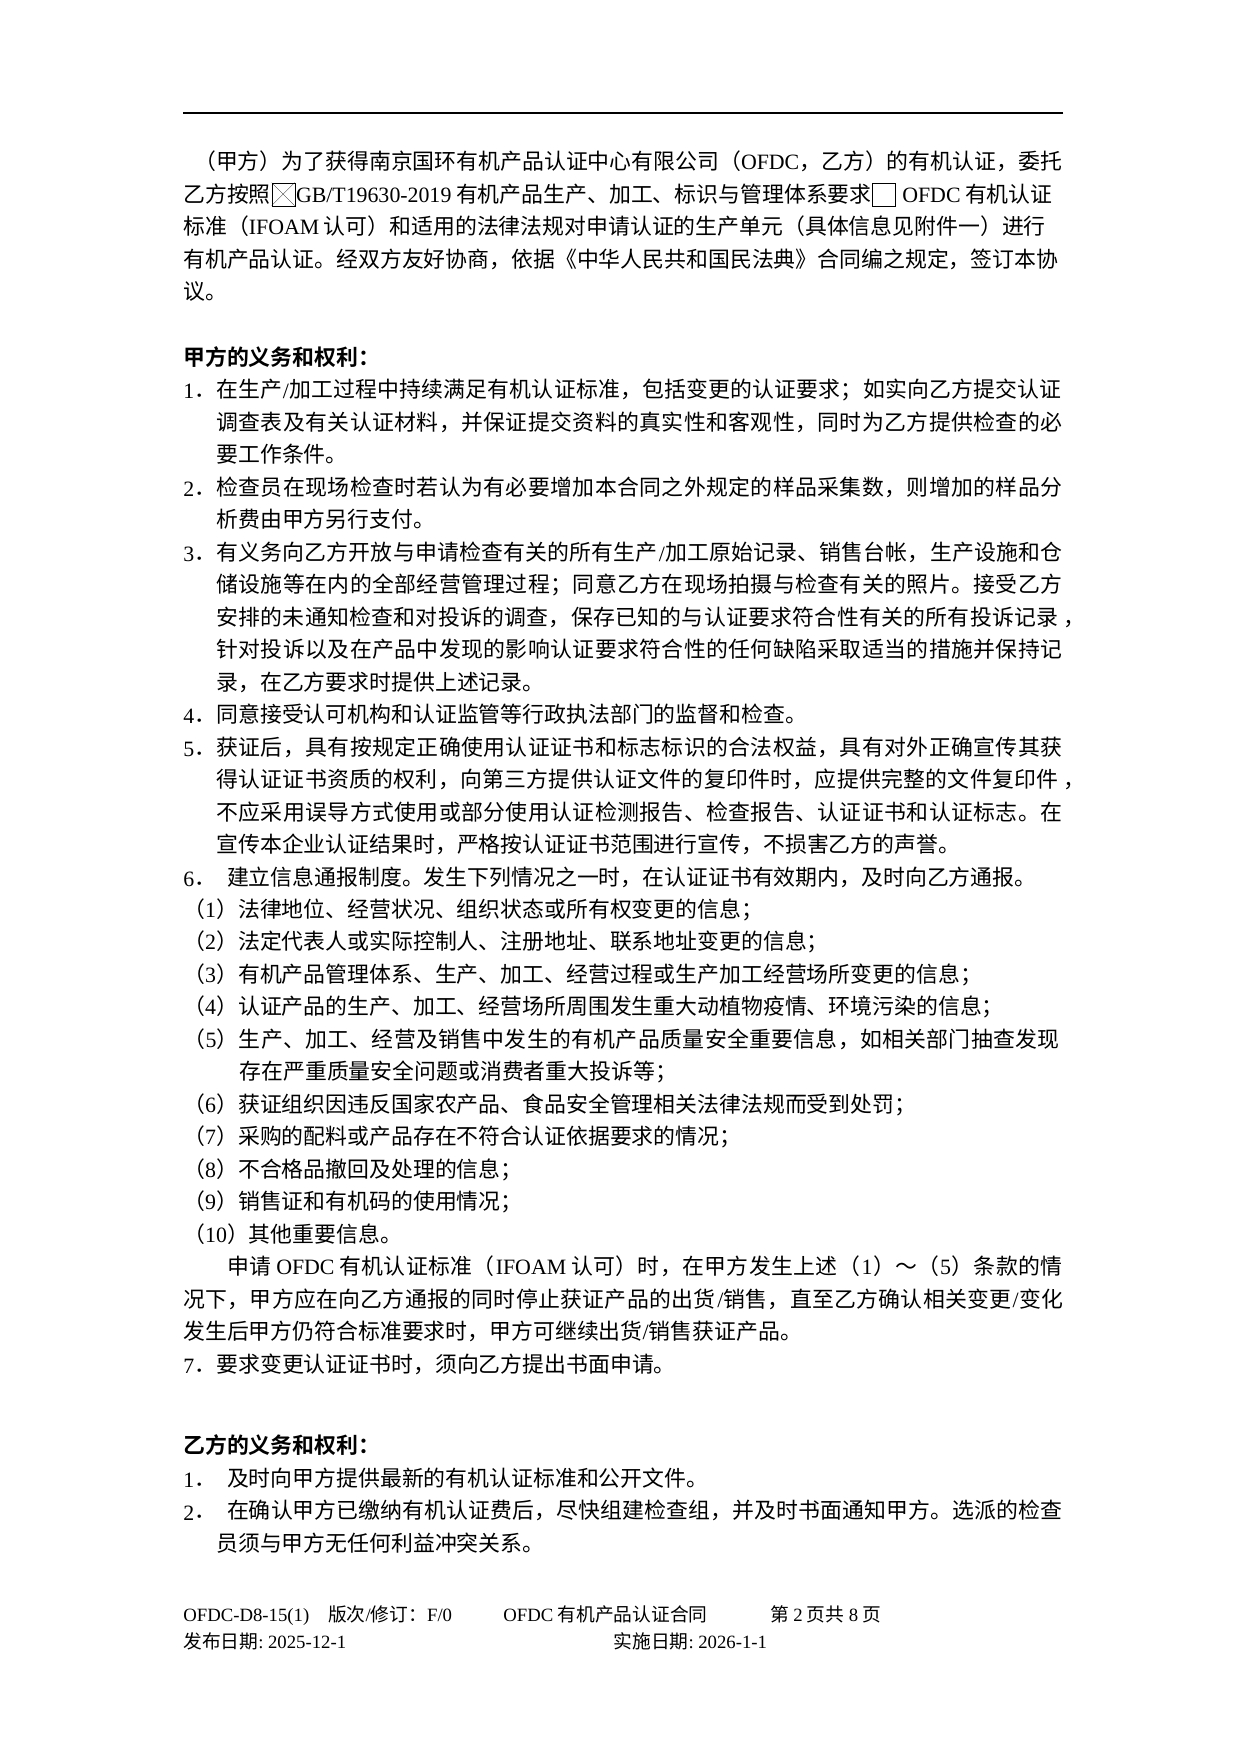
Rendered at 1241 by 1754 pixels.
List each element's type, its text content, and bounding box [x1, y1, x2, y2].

text 乙方的义务和权利： [183, 1427, 1063, 1460]
text （2）法定代表人或实际控制人、注册地址、联系地址变更的信息； [183, 924, 1063, 956]
text （9）销售证和有机码的使用情况； [183, 1184, 1063, 1216]
text （3）有机产品管理体系、生产、加工、经营过程或生产加工经营场所变更的信息； [183, 956, 1063, 989]
list 在确认甲方已缴纳有机认证费后，尽快组建检查组，并及时书面通知甲方。选派的检查员须与甲方无任何利益冲突关系。 [183, 1492, 1063, 1557]
text （4）认证产品的生产、加工、经营场所周围发生重大动植物疫情、环境污染的信息； [183, 989, 1063, 1021]
text （10）其他重要信息。 [183, 1216, 1063, 1249]
text 甲方的义务和权利： [183, 339, 1063, 371]
text 申请OFDC有机认证标准（IFOAM认可）时，在甲方发生上述（1）～（5）条款的情况下，甲方应在向乙方通报的同时停止获证产品的出货/销售，直至乙方确认相关变更/变化发生后甲方仍符合标准要求时，甲方可继续出货/销售获证产品。 [183, 1249, 1063, 1346]
text （6）获证组织因违反国家农产品、食品安全管理相关法律法规而受到处罚； [183, 1086, 1063, 1119]
text （5）生产、加工、经营及销售中发生的有机产品质量安全重要信息，如相关部门抽查发现存在严重质量安全问题或消费者重大投诉等； [183, 1021, 1063, 1086]
list 在生产/加工过程中持续满足有机认证标准，包括变更的认证要求；如实向乙方提交认证调查表及有关认证材料，并保证提交资料的真实性和客观性，同时为乙方提供检查的必要工作条件。 [183, 371, 1063, 469]
list 要求变更认证证书时，须向乙方提出书面申请。 [183, 1346, 1063, 1379]
text （8）不合格品撤回及处理的信息； [183, 1151, 1063, 1184]
text （甲方）为了获得南京国环有机产品认证中心有限公司（OFDC，乙方）的有机认证，委托乙方按照GB/T19630-2019有机产品生产、加工、标识与管理体系要求 OFDC有机认证标准（IFOAM认可）和适用的法律法规对申请认证的生产单元（具体信息见附件一）进行有机产品认证。经双方友好协商，依据《中华人民共和国民法典》合同编之规定，签订本协议。 [183, 144, 1063, 306]
list 有义务向乙方开放与申请检查有关的所有生产/加工原始记录、销售台帐，生产设施和仓储设施等在内的全部经营管理过程；同意乙方在现场拍摄与检查有关的照片。接受乙方安排的未通知检查和对投诉的调查，保存已知的与认证要求符合性有关的所有投诉记录，针对投诉以及在产品中发现的影响认证要求符合性的任何缺陷采取适当的措施并保持记录，在乙方要求时提供上述记录。 [183, 534, 1063, 696]
list 同意接受认可机构和认证监管等行政执法部门的监督和检查。 [183, 696, 1063, 729]
list 及时向甲方提供最新的有机认证标准和公开文件。 [183, 1460, 1063, 1492]
text （7）采购的配料或产品存在不符合认证依据要求的情况； [183, 1119, 1063, 1151]
text （1）法律地位、经营状况、组织状态或所有权变更的信息； [183, 891, 1063, 924]
list 检查员在现场检查时若认为有必要增加本合同之外规定的样品采集数，则增加的样品分析费由甲方另行支付。 [183, 469, 1063, 534]
list 建立信息通报制度。发生下列情况之一时，在认证证书有效期内，及时向乙方通报。 [183, 859, 1063, 891]
list 获证后，具有按规定正确使用认证证书和标志标识的合法权益，具有对外正确宣传其获得认证证书资质的权利，向第三方提供认证文件的复印件时，应提供完整的文件复印件，不应采用误导方式使用或部分使用认证检测报告、检查报告、认证证书和认证标志。在宣传本企业认证结果时，严格按认证证书范围进行宣传，不损害乙方的声誉。 [183, 729, 1063, 859]
